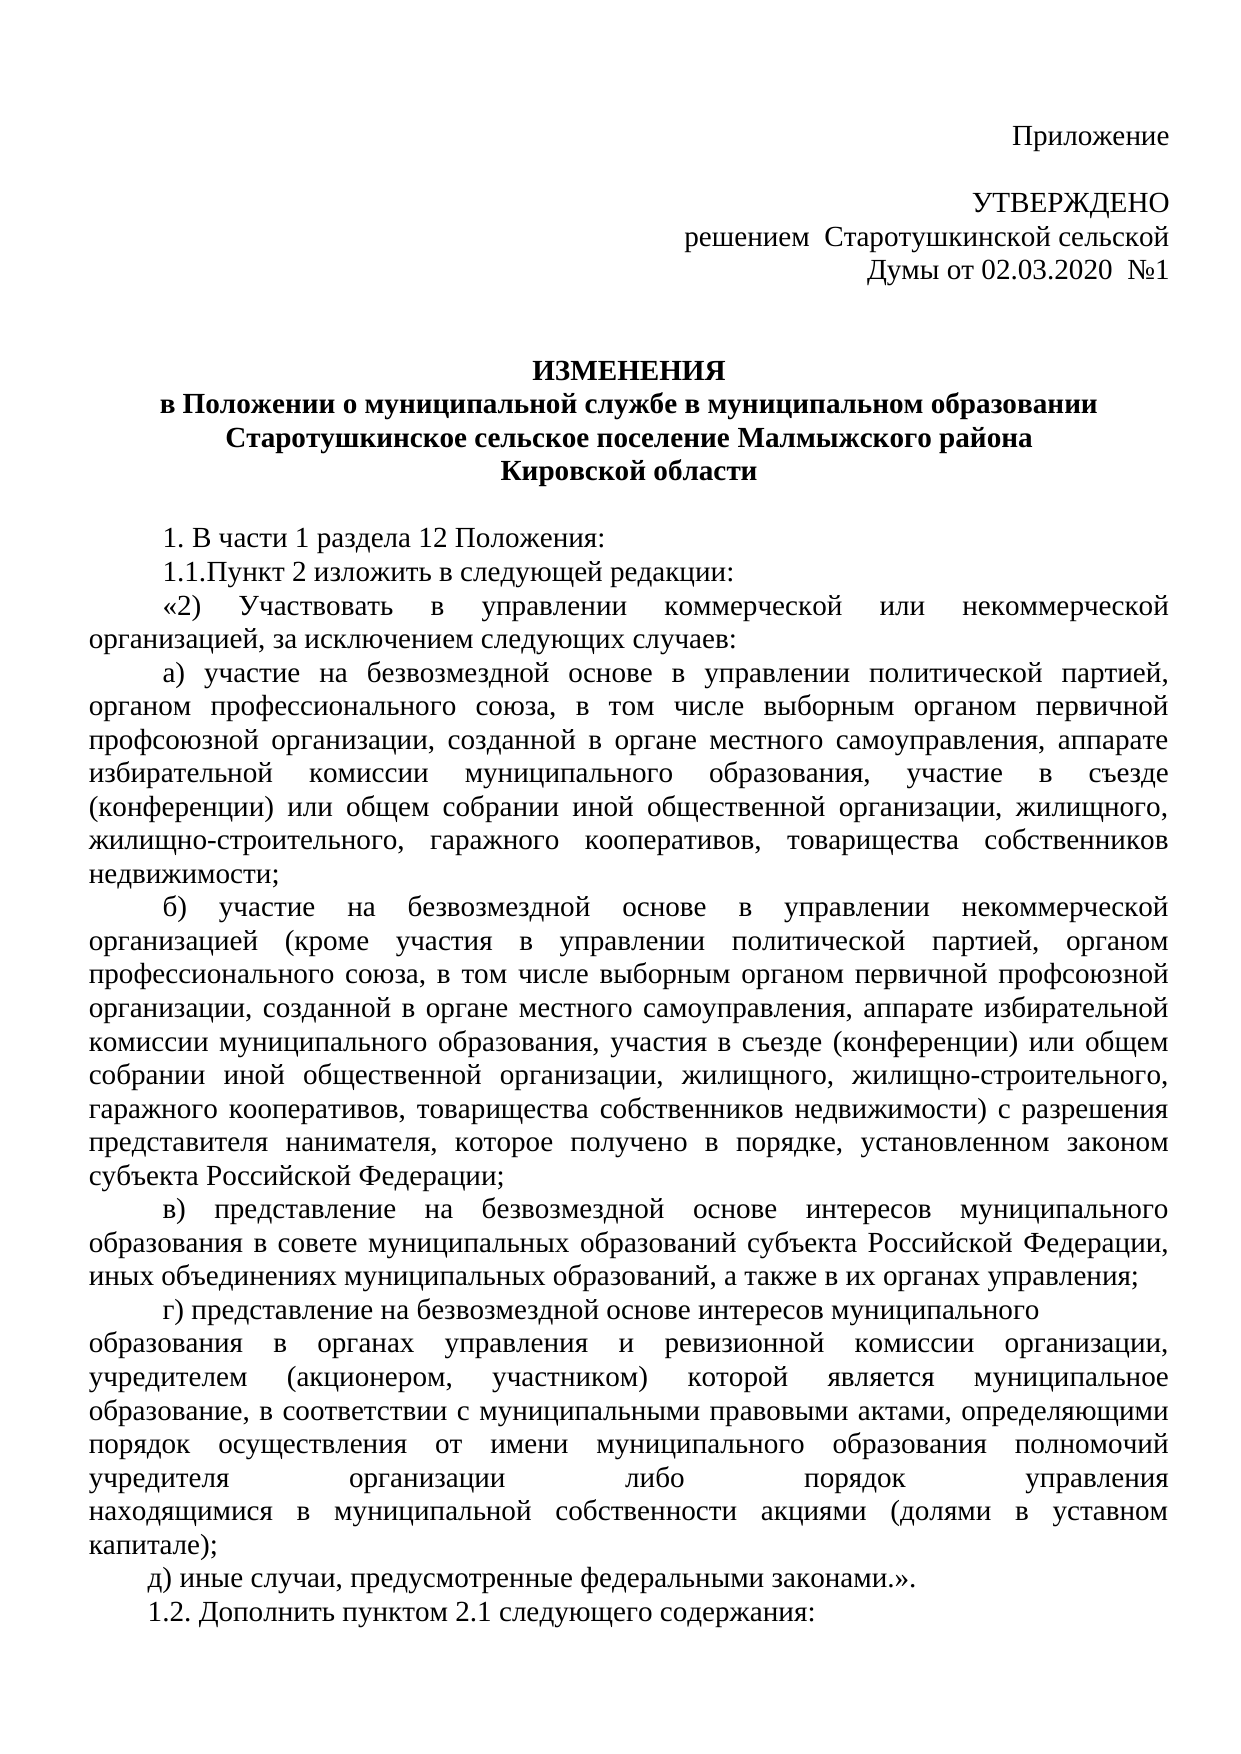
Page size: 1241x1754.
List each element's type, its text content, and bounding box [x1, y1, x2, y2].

text Приложение [88, 118, 1169, 152]
text ИЗМЕНЕНИЯ [88, 353, 1169, 386]
list Пункт 2 изложить в следующей редакции: [88, 554, 1169, 588]
text г) представление на безвозмездной основе интересов муниципального [88, 1292, 1169, 1326]
text решением Старотушкинской сельской [88, 219, 1169, 252]
text «2) Участвовать в управлении коммерческой или некоммерческой организацией, за исключением следующих случаев: [88, 588, 1169, 655]
text образования в органах управления и ревизионной комиссии организации, учредителем (акционером, участником) которой является муниципальное образование, в соответствии с муниципальными правовыми актами, определяющими порядок осуществления от имени муниципального образования полномочий учредителя организации либо порядок управления находящимися в муниципальной собственности акциями (долями в уставном капитале); [88, 1326, 1169, 1560]
text а) участие на безвозмездной основе в управлении политической партией, органом профессионального союза, в том числе выборным органом первичной профсоюзной организации, созданной в органе местного самоуправления, аппарате избирательной комиссии муниципального образования, участие в съезде (конференции) или общем собрании иной общественной организации, жилищного, жилищно-строительного, гаражного кооперативов, товарищества собственников недвижимости; [88, 655, 1169, 889]
text УТВЕРЖДЕНО [88, 185, 1169, 219]
text в Положении о муниципальной службе в муниципальном образовании Старотушкинское сельское поселение Малмыжского района [88, 386, 1169, 453]
text б) участие на безвозмездной основе в управлении некоммерческой организацией (кроме участия в управлении политической партией, органом профессионального союза, в том числе выборным органом первичной профсоюзной организации, созданной в органе местного самоуправления, аппарате избирательной комиссии муниципального образования, участия в съезде (конференции) или общем собрании иной общественной организации, жилищного, жилищно-строительного, гаражного кооперативов, товарищества собственников недвижимости) с разрешения представителя нанимателя, которое получено в порядке, установленном законом субъекта Российской Федерации; [88, 889, 1169, 1191]
text д) иные случаи, предусмотренные федеральными законами.». [88, 1560, 1169, 1594]
list В части 1 раздела 12 Положения: [88, 521, 1169, 554]
text Думы от 02.03.2020 №1 [88, 252, 1169, 286]
text в) представление на безвозмездной основе интересов муниципального образования в совете муниципальных образований субъекта Российской Федерации, иных объединениях муниципальных образований, а также в их органах управления; [88, 1191, 1169, 1292]
text Кировской области [88, 453, 1169, 487]
text 1.2. Дополнить пунктом 2.1 следующего содержания: [88, 1594, 1169, 1627]
